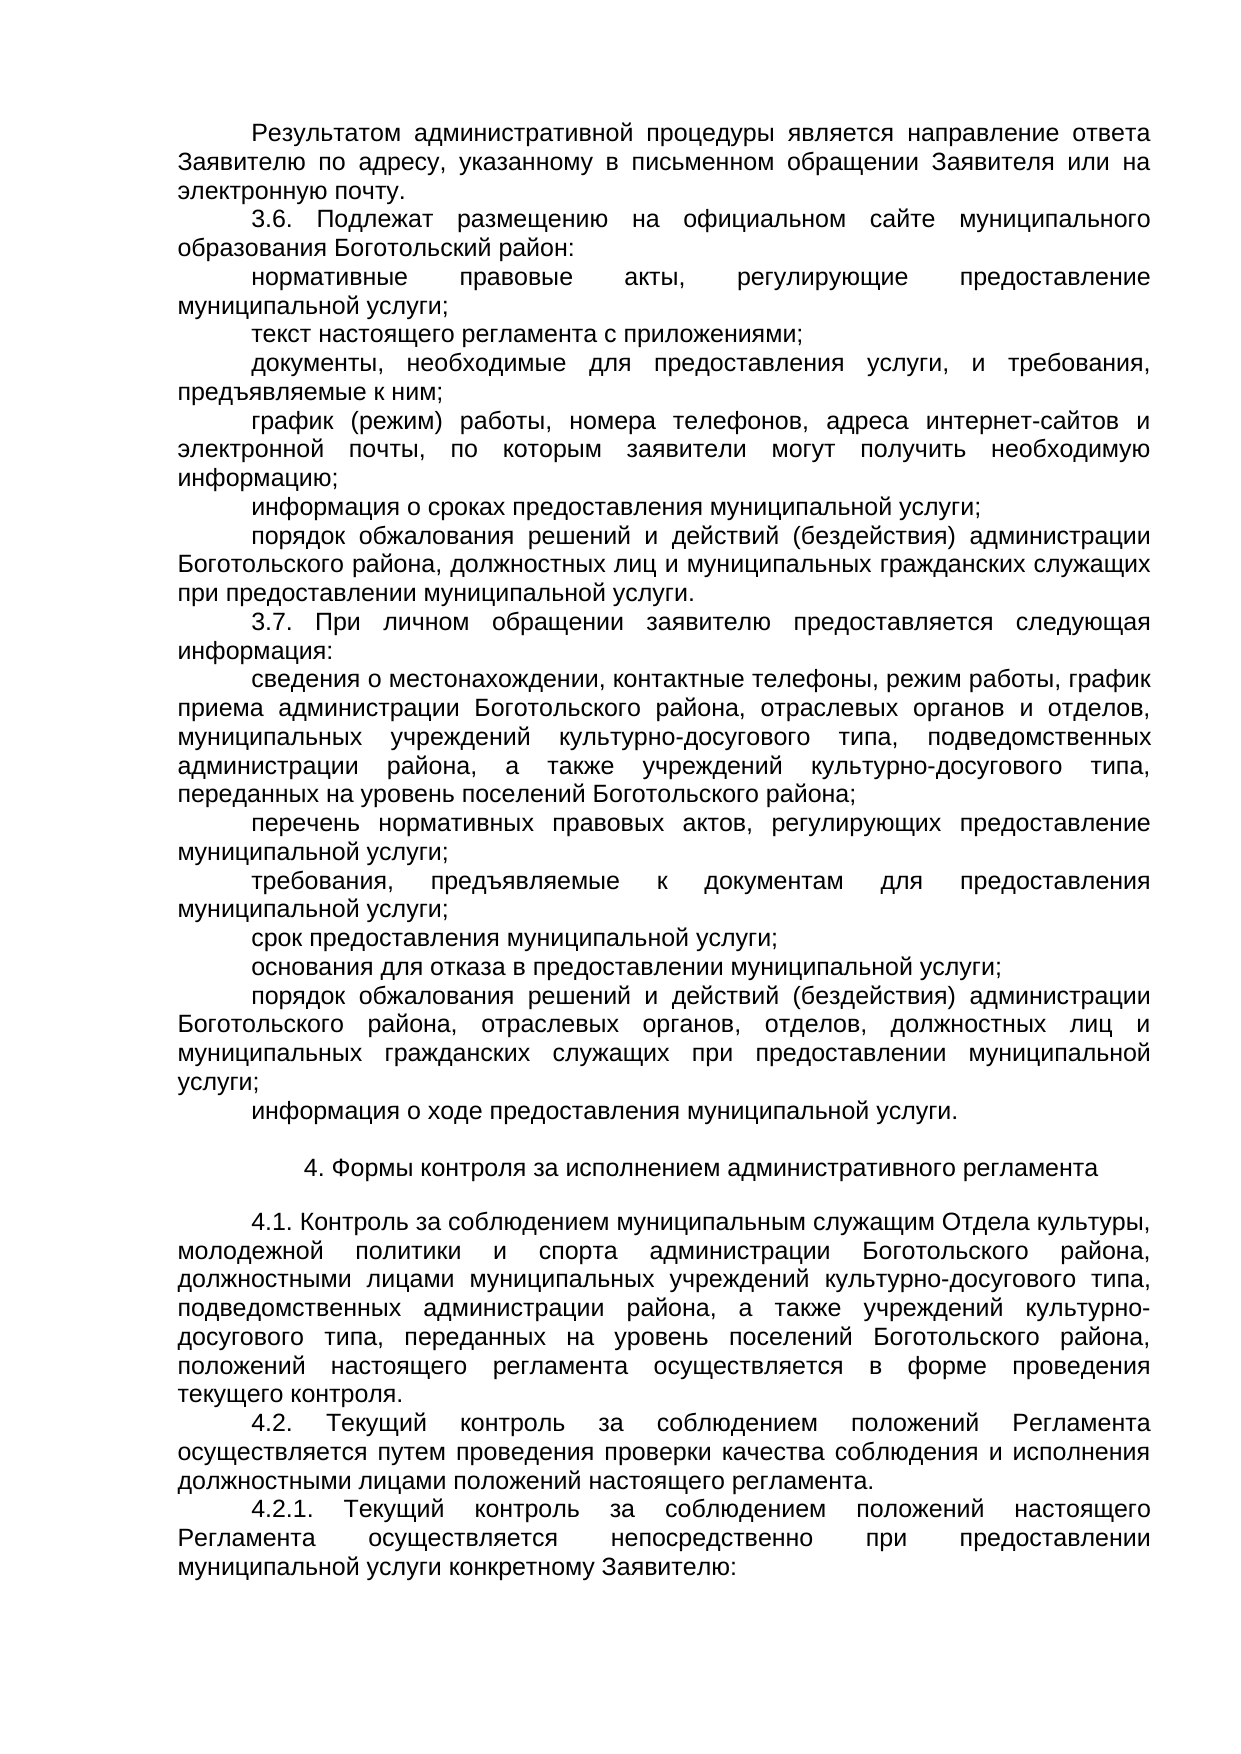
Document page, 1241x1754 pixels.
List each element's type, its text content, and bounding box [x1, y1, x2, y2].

text срок предоставления муниципальной услуги; [177, 923, 1152, 952]
text Результатом административной процедуры является направление ответа Заявителю по адресу, указанному в письменном обращении Заявителя или на электронную почту. [177, 118, 1152, 204]
text требования, предъявляемые к документам для предоставления муниципальной услуги; [177, 866, 1152, 923]
text сведения о местонахождении, контактные телефоны, режим работы, график приема администрации Боготольского района, отраслевых органов и отделов, муниципальных учреждений культурно-досугового типа, подведомственных администрации района, а также учреждений культурно-досугового типа, переданных на уровень поселений Боготольского района; [177, 664, 1152, 808]
text информация о сроках предоставления муниципальной услуги; [177, 492, 1152, 521]
text график (режим) работы, номера телефонов, адреса интернет-сайтов и электронной почты, по которым заявители могут получить необходимую информацию; [177, 406, 1152, 492]
text перечень нормативных правовых актов, регулирующих предоставление муниципальной услуги; [177, 808, 1152, 866]
text 3.6. Подлежат размещению на официальном сайте муниципального образования Боготольский район: [177, 204, 1152, 262]
text 4.2.1. Текущий контроль за соблюдением положений настоящего Регламента осуществляется непосредственно при предоставлении муниципальной услуги конкретному Заявителю: [177, 1494, 1152, 1581]
text 4. Формы контроля за исполнением административного регламента [177, 1153, 1152, 1182]
text текст настоящего регламента с приложениями; [177, 319, 1152, 348]
text основания для отказа в предоставлении муниципальной услуги; [177, 952, 1152, 981]
text документы, необходимые для предоставления услуги, и требования, предъявляемые к ним; [177, 348, 1152, 406]
text 4.1. Контроль за соблюдением муниципальным служащим Отдела культуры, молодежной политики и спорта администрации Боготольского района, должностными лицами муниципальных учреждений культурно-досугового типа, подведомственных администрации района, а также учреждений культурно-досугового типа, переданных на уровень поселений Боготольского района, положений настоящего регламента осуществляется в форме проведения текущего контроля. [177, 1207, 1152, 1408]
text нормативные правовые акты, регулирующие предоставление муниципальной услуги; [177, 262, 1152, 319]
text 4.2. Текущий контроль за соблюдением положений Регламента осуществляется путем проведения проверки качества соблюдения и исполнения должностными лицами положений настоящего регламента. [177, 1408, 1152, 1494]
text 3.7. При личном обращении заявителю предоставляется следующая информация: [177, 607, 1152, 664]
text порядок обжалования решений и действий (бездействия) администрации Боготольского района, должностных лиц и муниципальных гражданских служащих при предоставлении муниципальной услуги. [177, 521, 1152, 607]
text порядок обжалования решений и действий (бездействия) администрации Боготольского района, отраслевых органов, отделов, должностных лиц и муниципальных гражданских служащих при предоставлении муниципальной услуги; [177, 981, 1152, 1096]
text информация о ходе предоставления муниципальной услуги. [177, 1096, 1152, 1124]
